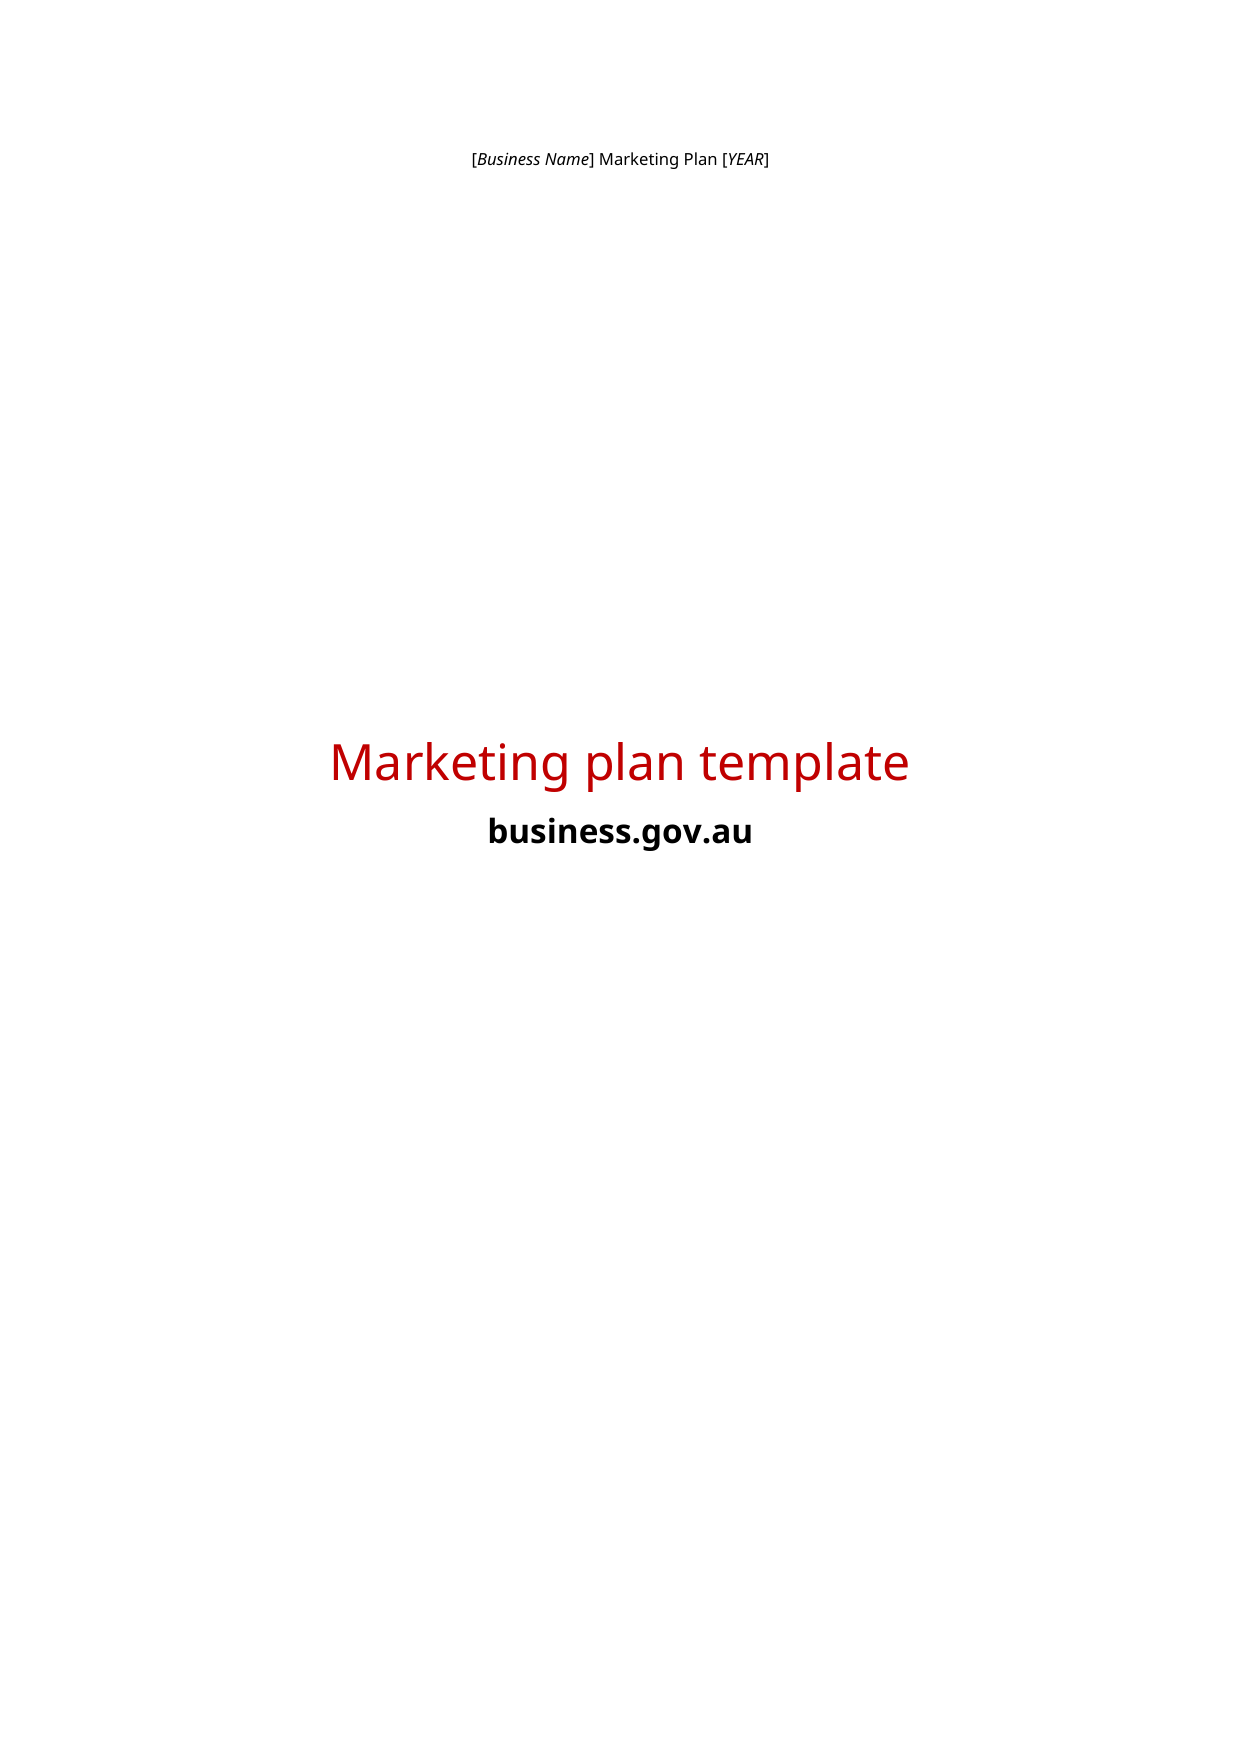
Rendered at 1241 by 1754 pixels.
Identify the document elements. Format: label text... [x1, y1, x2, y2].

subtitle Marketing plan template [148, 727, 1092, 795]
subtitle business.gov.au [148, 808, 1092, 853]
